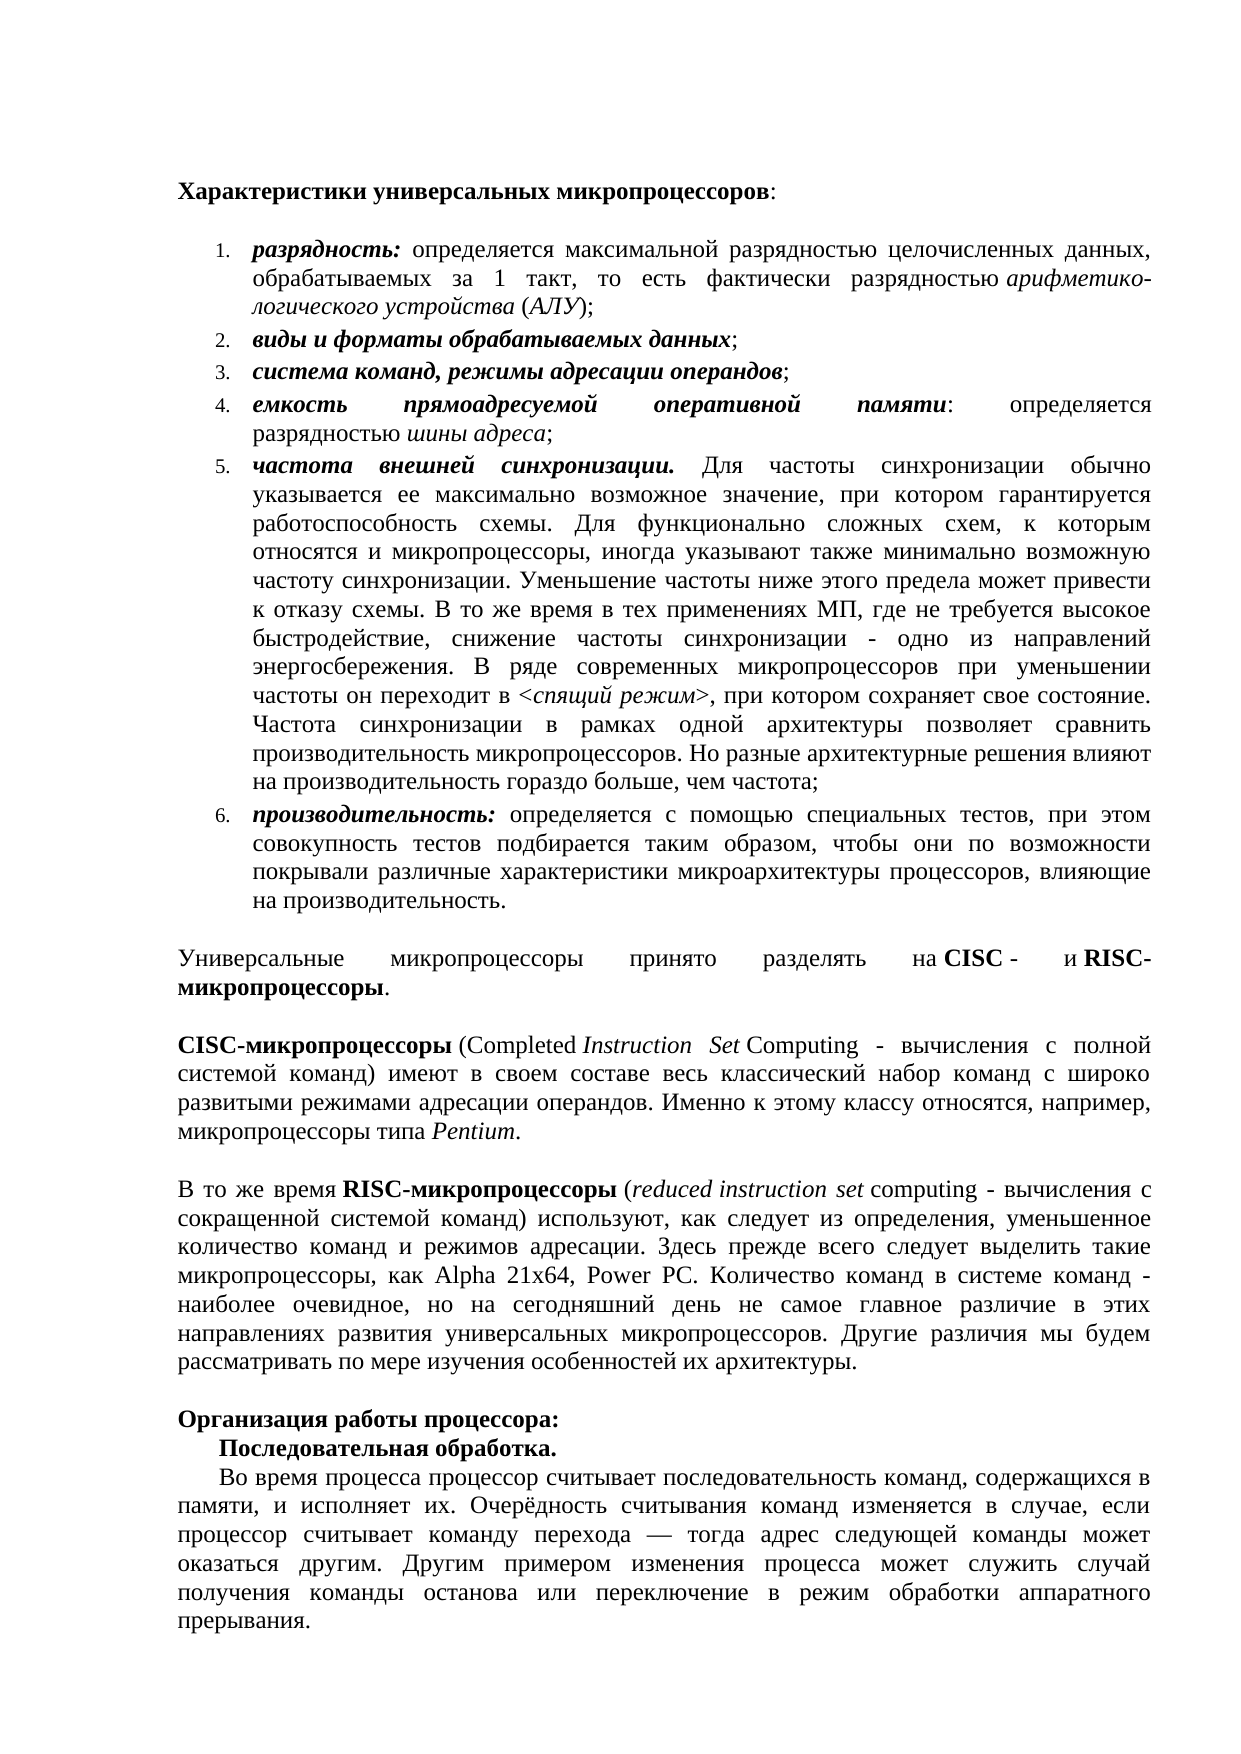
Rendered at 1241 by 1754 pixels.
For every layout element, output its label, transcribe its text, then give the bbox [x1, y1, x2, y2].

list частота внешней синхронизации. Для частоты синхронизации обычно указывается ее максимально возможное значение, при котором гарантируется работоспособность схемы. Для функционально сложных схем, к которым относятся и микропроцессоры, иногда указывают также минимально возможную частоту синхронизации. Уменьшение частоты ниже этого предела может привести к отказу схемы. В то же время в тех применениях МП, где не требуется высокое быстродействие, снижение частоты синхронизации - одно из направлений энергосбережения. В ряде современных микропроцессоров при уменьшении частоты он переходит в <спящий режим>, при котором сохраняет свое состояние. Частота синхронизации в рамках одной архитектуры позволяет сравнить производительность микропроцессоров. Но разные архитектурные решения влияют на производительность гораздо больше, чем частота; [215, 450, 1152, 795]
text Универсальные микропроцессоры принято разделять на CISC - и RISC-микропроцессоры. [177, 943, 1152, 1001]
text Характеристики универсальных микропроцессоров: [177, 176, 1152, 205]
list разрядность: определяется максимальной разрядностью целочисленных данных, обрабатываемых за 1 такт, то есть фактически разрядностью арифметико-логического устройства (АЛУ); [215, 234, 1152, 320]
text CISC-микропроцессоры (Completed Instruction Set Computing - вычисления с полной системой команд) имеют в своем составе весь классический набор команд с широко развитыми режимами адресации операндов. Именно к этому классу относятся, например, микропроцессоры типа Pentium. [177, 1030, 1152, 1145]
list виды и форматы обрабатываемых данных; [215, 324, 1152, 353]
text Организация работы процессора: [177, 1404, 1152, 1433]
list производительность: определяется с помощью специальных тестов, при этом совокупность тестов подбирается таким образом, чтобы они по возможности покрывали различные характеристики микроархитектуры процессоров, влияющие на производительность. [215, 799, 1152, 914]
text Последовательная обработка. [177, 1433, 1152, 1462]
list емкость прямоадресуемой оперативной памяти: определяется разрядностью шины адреса; [215, 389, 1152, 446]
list система команд, режимы адресации операндов; [215, 356, 1152, 385]
text Во время процесса процессор считывает последовательность команд, содержащихся в памяти, и исполняет их. Очерёдность считывания команд изменяется в случае, если процессор считывает команду перехода — тогда адрес следующей команды может оказаться другим. Другим примером изменения процесса может служить случай получения команды останова или переключение в режим обработки аппаратного прерывания. [177, 1462, 1152, 1634]
text В то же время RISC-микропроцессоры (reduced instruction set computing - вычисления с сокращенной системой команд) используют, как следует из определения, уменьшенное количество команд и режимов адресации. Здесь прежде всего следует выделить такие микропроцессоры, как Alpha 21x64, Power PC. Количество команд в системе команд - наиболее очевидное, но на сегодняшний день не самое главное различие в этих направлениях развития универсальных микропроцессоров. Другие различия мы будем рассматривать по мере изучения особенностей их архитектуры. [177, 1174, 1152, 1375]
